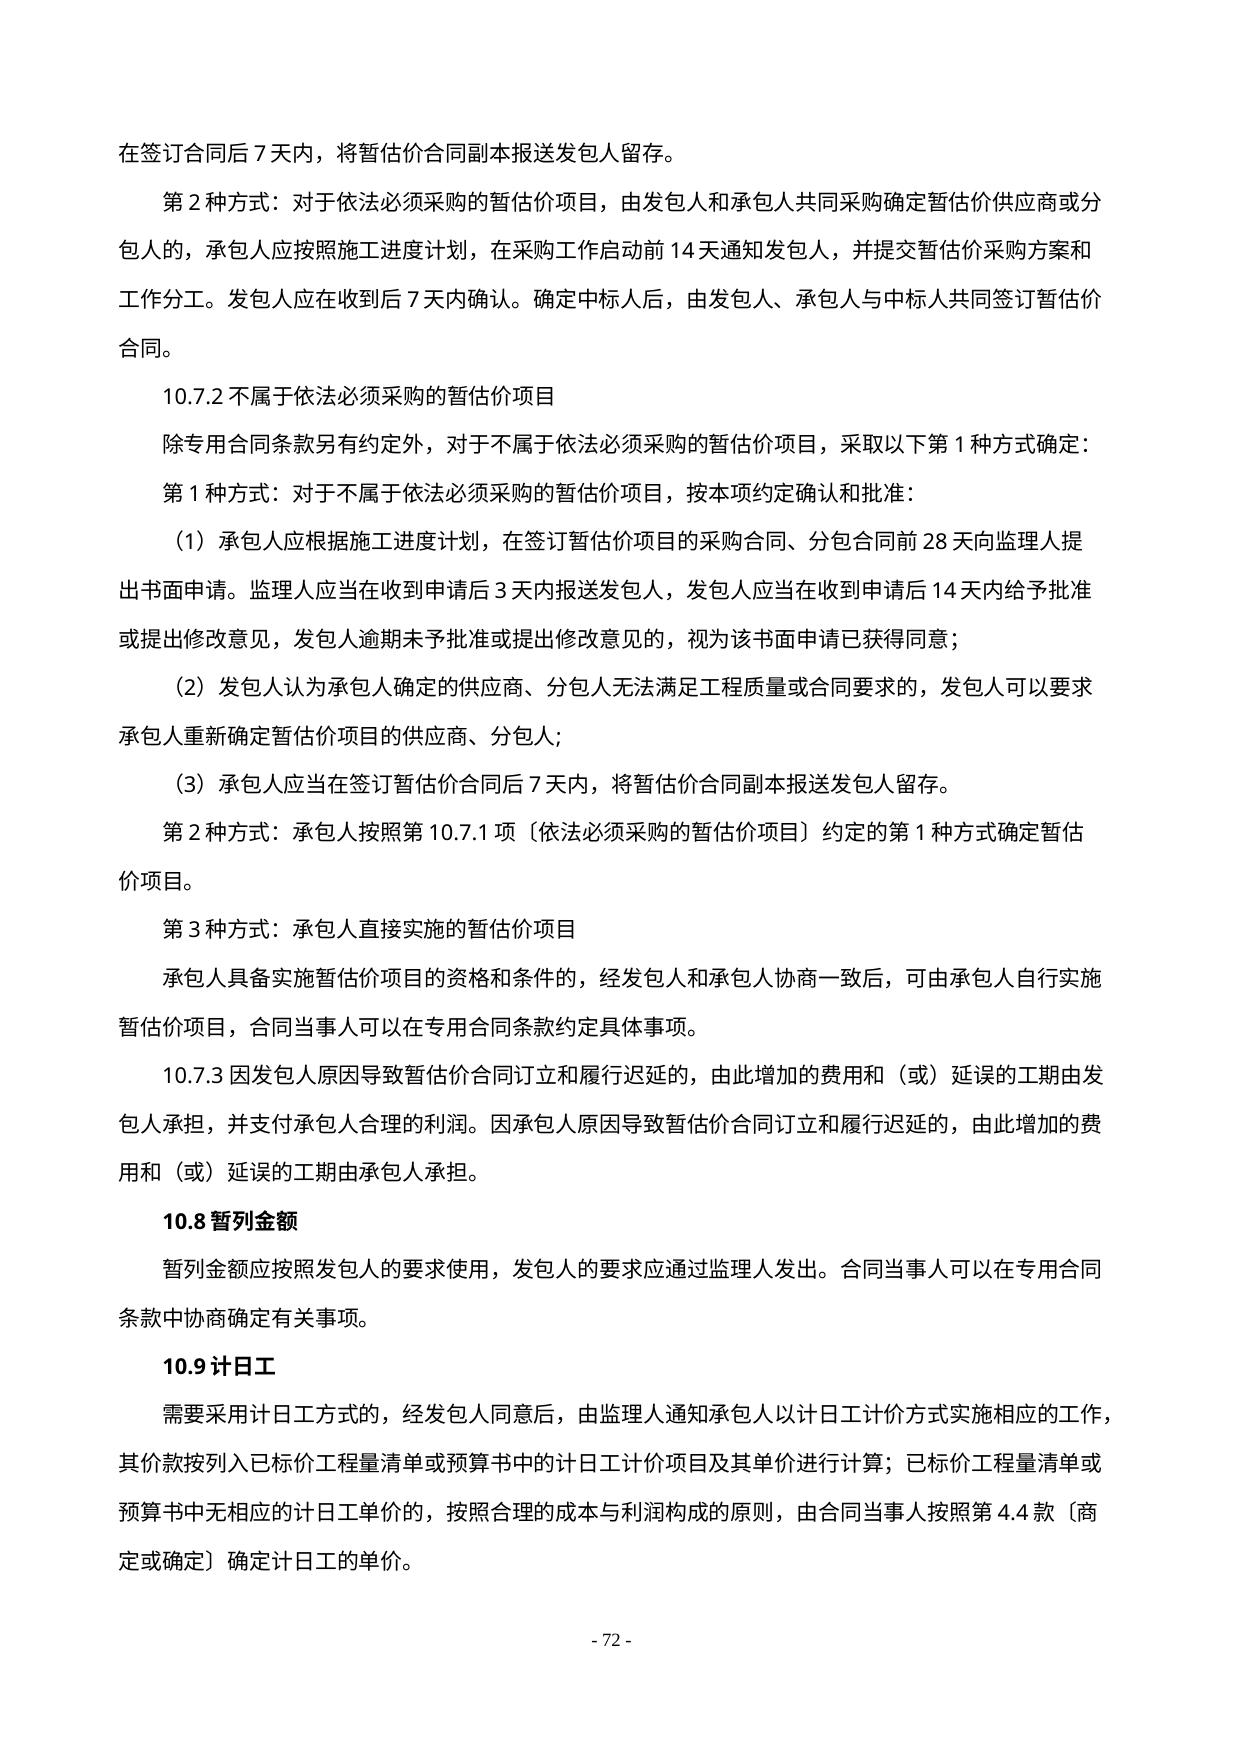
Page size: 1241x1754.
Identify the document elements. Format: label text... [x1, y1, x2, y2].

text 第3种方式：承包人直接实施的暂估价项目 [118, 912, 1104, 944]
text 第2种方式：对于依法必须采购的暂估价项目，由发包人和承包人共同采购确定暂估价供应商或分包人的，承包人应按照施工进度计划，在采购工作启动前14天通知发包人，并提交暂估价采购方案和工作分工。发包人应在收到后7天内确认。确定中标人后，由发包人、承包人与中标人共同签订暂估价合同。 [118, 184, 1104, 363]
text 第2种方式：承包人按照第10.7.1项〔依法必须采购的暂估价项目〕约定的第1种方式确定暂估价项目。 [118, 815, 1104, 896]
subtitle 10.8暂列金额 [118, 1203, 1104, 1236]
text （2）发包人认为承包人确定的供应商、分包人无法满足工程质量或合同要求的，发包人可以要求承包人重新确定暂估价项目的供应商、分包人; [118, 669, 1104, 751]
text （3）承包人与供应商、分包人在签订暂估价合同前，应当提前7天将确定的中标候选供应商或中标候选分包人的资料报送发包人，发包人应在收到资料后3天内与承包人共同确定中标人；承包人应当在签订合同后7天内，将暂估价合同副本报送发包人留存。 [118, 136, 1104, 168]
text 10.7.3 因发包人原因导致暂估价合同订立和履行迟延的，由此增加的费用和（或）延误的工期由发包人承担，并支付承包人合理的利润。因承包人原因导致暂估价合同订立和履行迟延的，由此增加的费用和（或）延误的工期由承包人承担。 [118, 1057, 1104, 1187]
text （3）承包人应当在签订暂估价合同后7天内，将暂估价合同副本报送发包人留存。 [118, 767, 1104, 799]
subtitle 10.9计日工 [118, 1349, 1104, 1381]
text 暂列金额应按照发包人的要求使用，发包人的要求应通过监理人发出。合同当事人可以在专用合同条款中协商确定有关事项。 [118, 1252, 1104, 1333]
text 除专用合同条款另有约定外，对于不属于依法必须采购的暂估价项目，采取以下第1种方式确定： [118, 427, 1104, 459]
text 需要采用计日工方式的，经发包人同意后，由监理人通知承包人以计日工计价方式实施相应的工作，其价款按列入已标价工程量清单或预算书中的计日工计价项目及其单价进行计算；已标价工程量清单或预算书中无相应的计日工单价的，按照合理的成本与利润构成的原则，由合同当事人按照第4.4款〔商定或确定〕确定计日工的单价。 [118, 1397, 1104, 1576]
text 第1种方式：对于不属于依法必须采购的暂估价项目，按本项约定确认和批准： [118, 475, 1104, 508]
text 承包人具备实施暂估价项目的资格和条件的，经发包人和承包人协商一致后，可由承包人自行实施暂估价项目，合同当事人可以在专用合同条款约定具体事项。 [118, 960, 1104, 1042]
text （1）承包人应根据施工进度计划，在签订暂估价项目的采购合同、分包合同前28天向监理人提出书面申请。监理人应当在收到申请后3天内报送发包人，发包人应当在收到申请后14天内给予批准或提出修改意见，发包人逾期未予批准或提出修改意见的，视为该书面申请已获得同意； [118, 524, 1104, 654]
text 10.7.2不属于依法必须采购的暂估价项目 [118, 379, 1104, 411]
